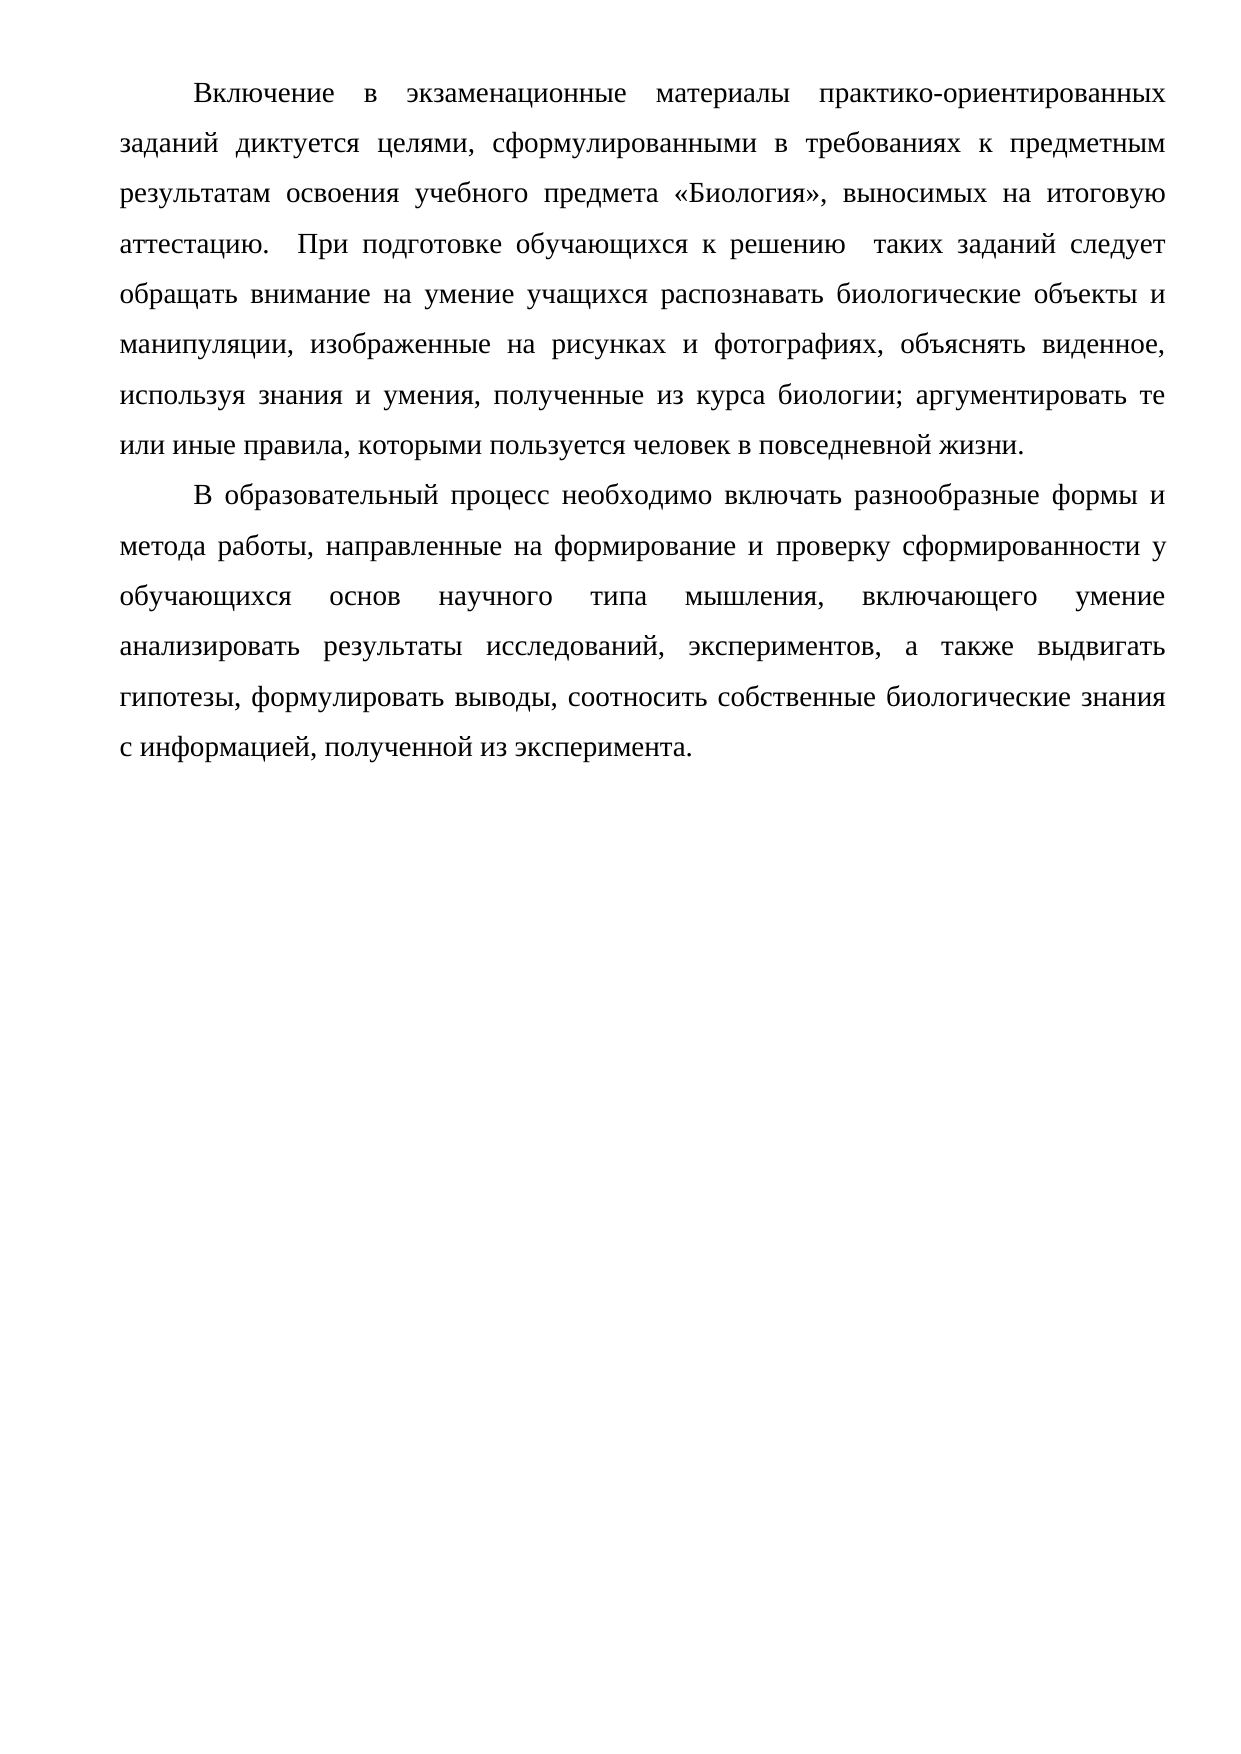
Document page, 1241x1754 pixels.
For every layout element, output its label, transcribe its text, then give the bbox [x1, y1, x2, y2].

text В образовательный процесс необходимо включать разнообразные формы и метода работы, направленные на формирование и проверку сформированности у обучающихся основ научного типа мышления, включающего умение анализировать результаты исследований, экспериментов, а также выдвигать гипотезы, формулировать выводы, соотносить собственные биологические знания с информацией, полученной из эксперимента. [119, 477, 1167, 763]
text Включение в экзаменационные материалы практико-ориентированных заданий диктуется целями, сформулированными в требованиях к предметным результатам освоения учебного предмета «Биология», выносимых на итоговую аттестацию. При подготовке обучающихся к решению таких заданий следует обращать внимание на умение учащихся распознавать биологические объекты и манипуляции, изображенные на рисунках и фотографиях, объяснять виденное, используя знания и умения, полученные из курса биологии; аргументировать те или иные правила, которыми пользуется человек в повседневной жизни. [119, 75, 1167, 461]
